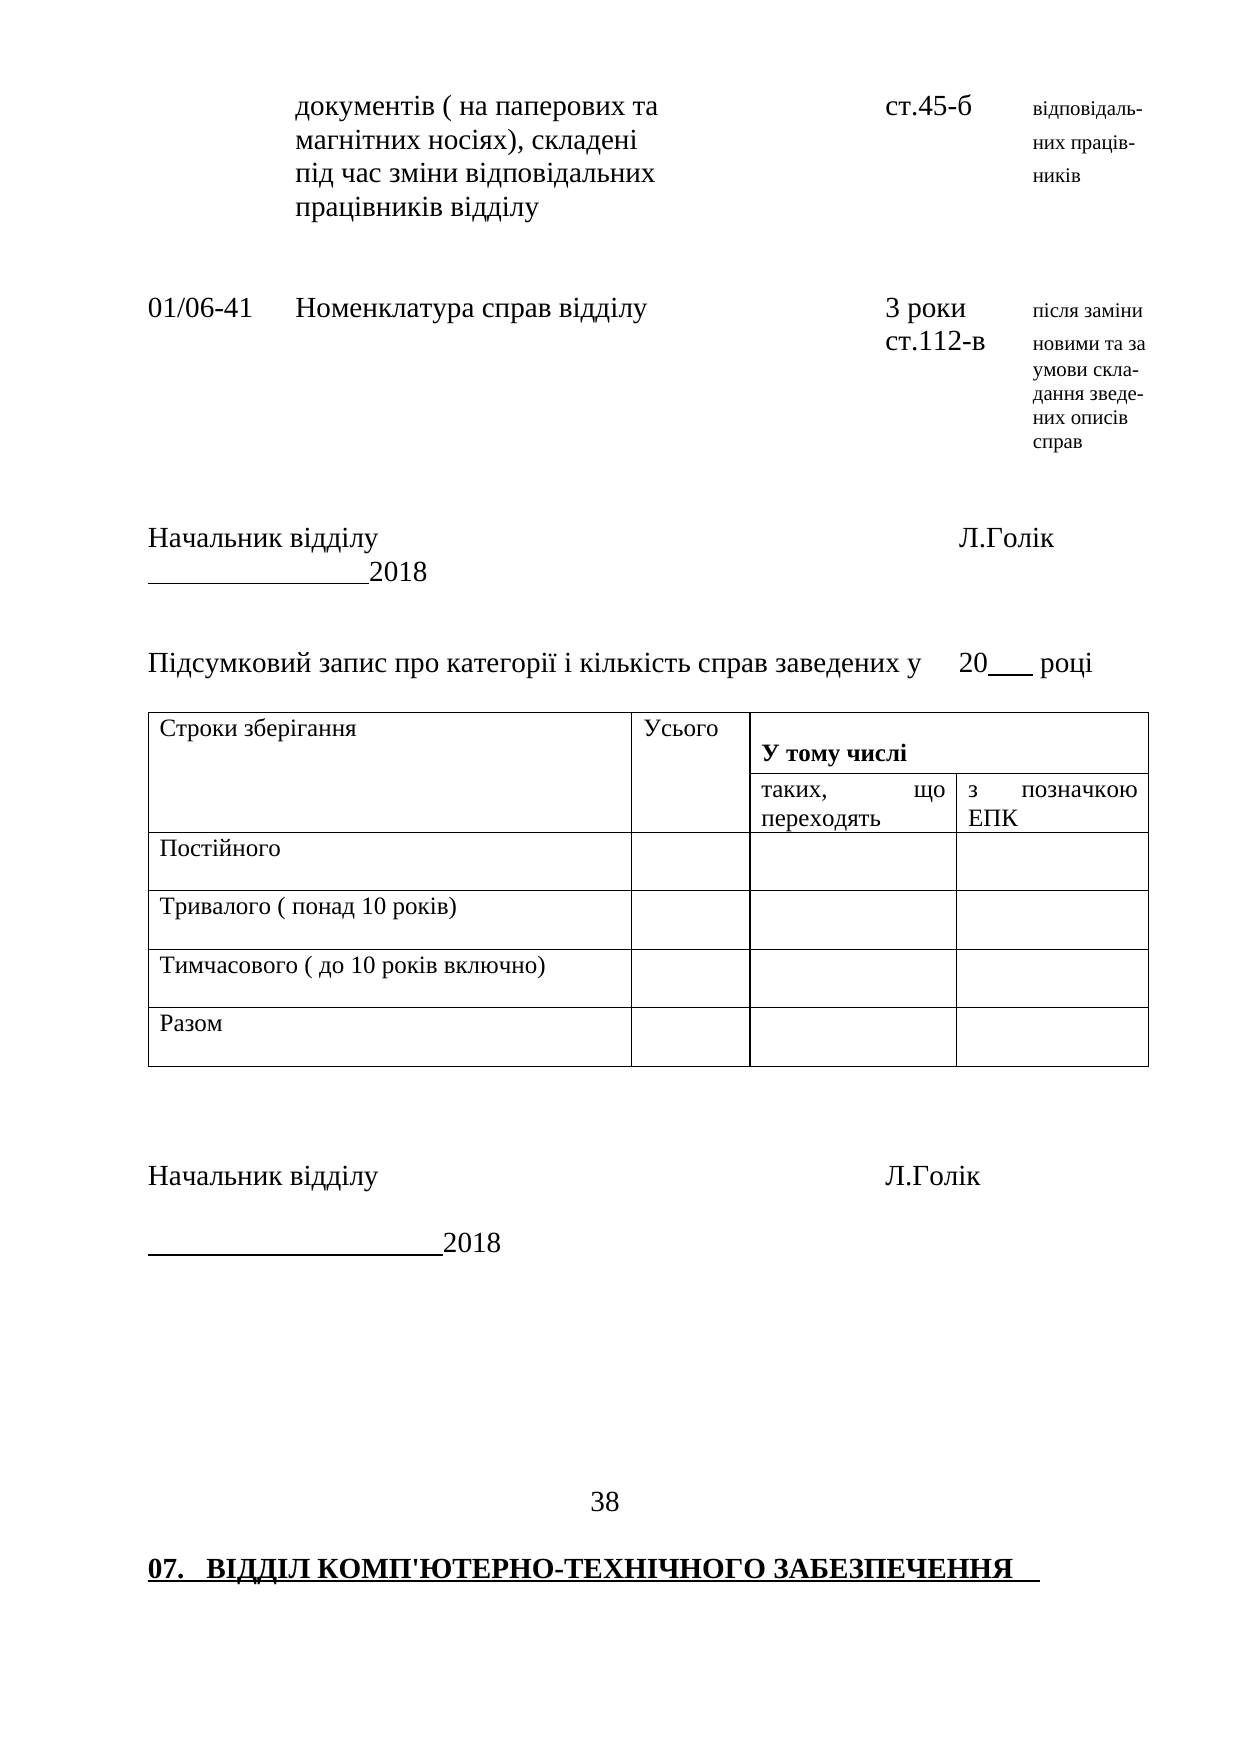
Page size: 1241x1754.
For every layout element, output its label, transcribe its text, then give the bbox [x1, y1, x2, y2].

text дання зведе- [148, 381, 1152, 405]
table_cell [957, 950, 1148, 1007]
text умови скла- [148, 357, 1152, 381]
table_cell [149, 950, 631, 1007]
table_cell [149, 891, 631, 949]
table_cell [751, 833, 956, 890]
text Начальник відділу Л.Голік [148, 520, 1152, 554]
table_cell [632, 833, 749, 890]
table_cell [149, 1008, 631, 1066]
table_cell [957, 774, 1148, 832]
text 01/06-41 Номенклатура справ відділу 3 роки після заміни [148, 290, 1152, 323]
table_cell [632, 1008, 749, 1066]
text 2018 [148, 1225, 1152, 1258]
text працівників відділу [148, 189, 1152, 223]
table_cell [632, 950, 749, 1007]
text Начальник відділу Л.Голік [148, 1158, 1152, 1225]
text магнітних носіях), складені них праців- [148, 122, 1152, 156]
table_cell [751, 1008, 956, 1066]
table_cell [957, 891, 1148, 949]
text Підсумковий запис про категорії і кількість справ заведених у 20 році [148, 645, 1152, 678]
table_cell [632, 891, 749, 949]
text документів ( на паперових та ст.45-б відповідаль- [148, 88, 1152, 122]
text 38 [148, 1484, 1152, 1517]
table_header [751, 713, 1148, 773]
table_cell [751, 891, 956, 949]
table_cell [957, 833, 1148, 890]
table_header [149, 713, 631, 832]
text 07. ВІДДІЛ КОМП'ЮТЕРНО-ТЕХНІЧНОГО ЗАБЕЗПЕЧЕННЯ [148, 1551, 1152, 1584]
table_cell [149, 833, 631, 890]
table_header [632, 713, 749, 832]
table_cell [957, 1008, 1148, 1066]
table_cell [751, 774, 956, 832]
text під час зміни відповідальних ників [148, 156, 1152, 189]
text 2018 [148, 554, 1152, 587]
text ст.112-в новими та за [148, 323, 1152, 357]
text справ [148, 429, 1152, 453]
text них описів [148, 405, 1152, 429]
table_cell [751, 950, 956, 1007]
